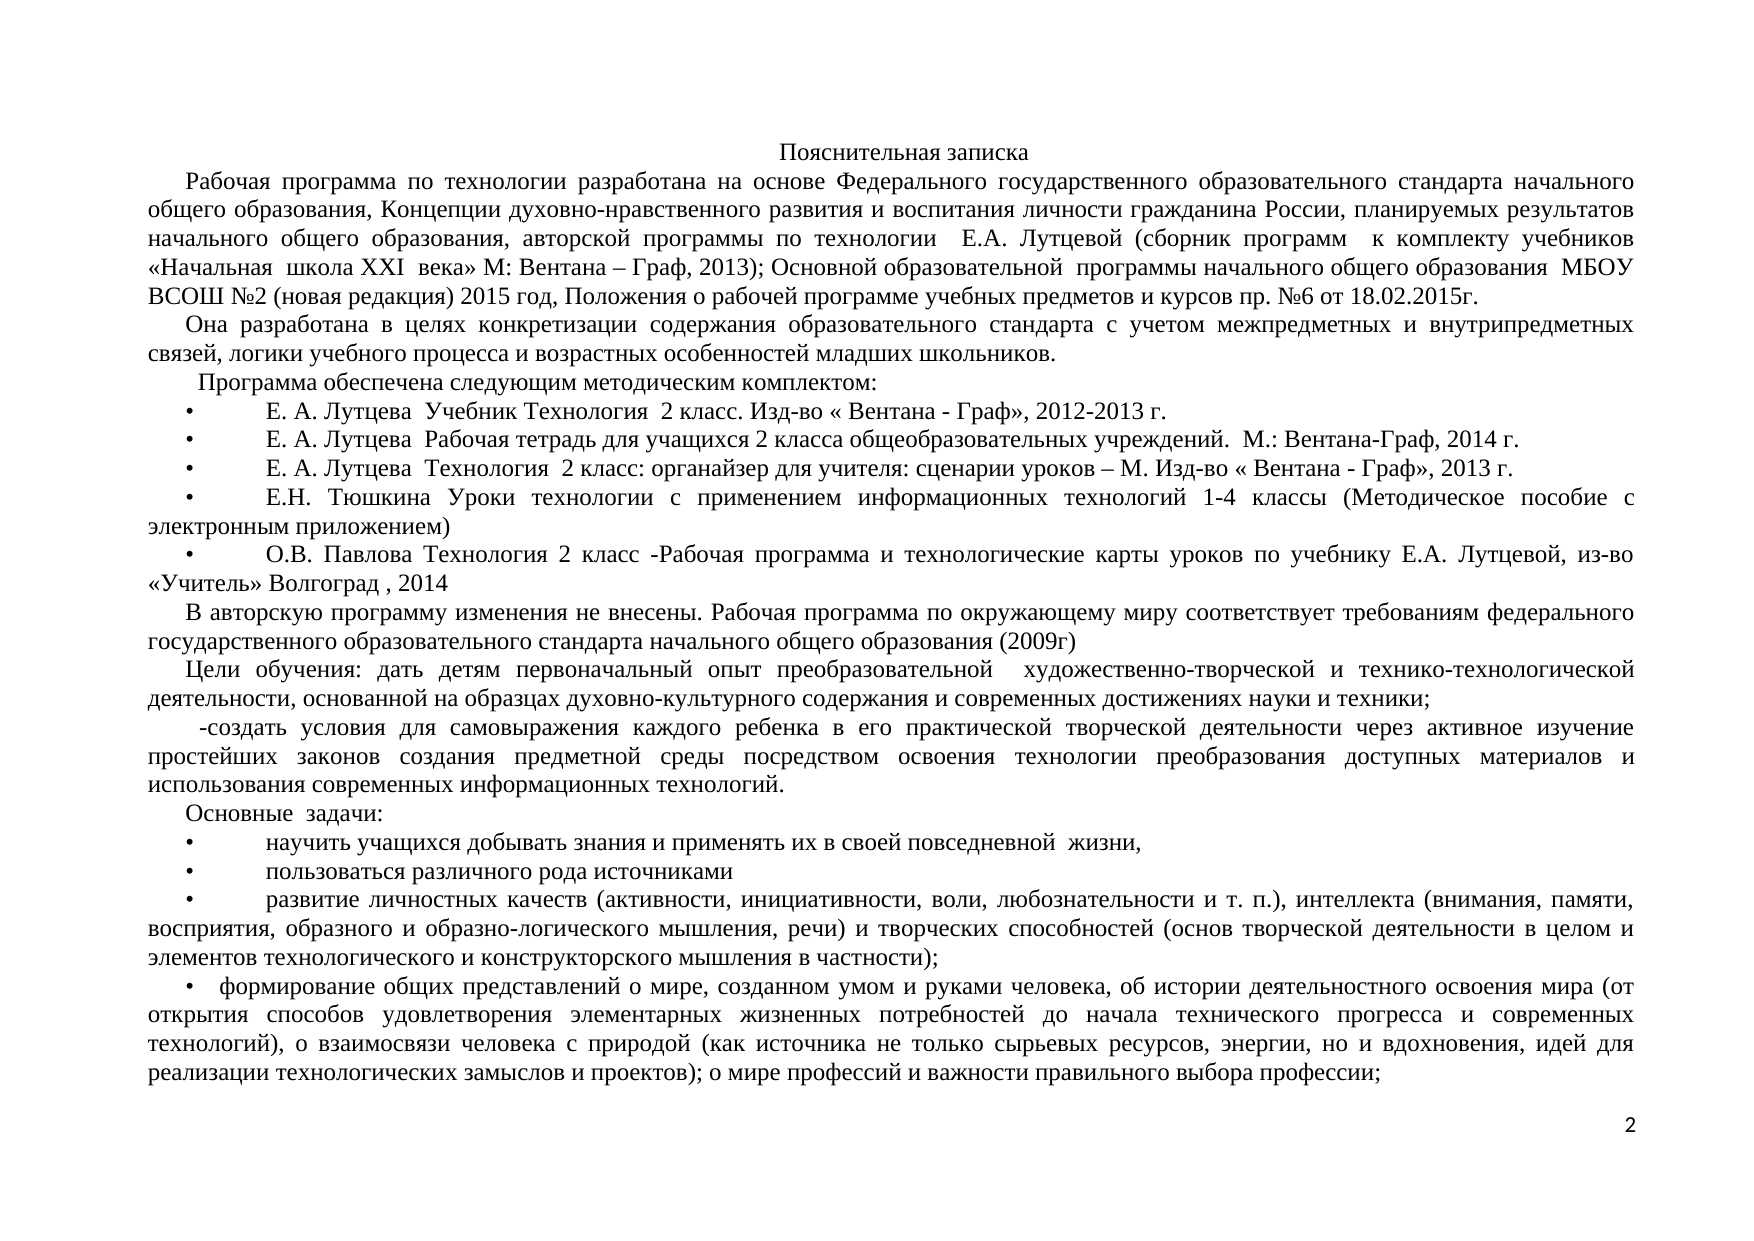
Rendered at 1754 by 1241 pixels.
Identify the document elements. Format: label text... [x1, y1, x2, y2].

text • Е. А. Лутцева Учебник Технология 2 класс. Изд-во « Вентана - Граф», 2012-2013 г. [148, 396, 1636, 424]
text • О.В. Павлова Технология 2 класс -Рабочая программа и технологические карты уроков по учебнику Е.А. Лутцевой, из-во «Учитель» Волгоград , 2014 [148, 539, 1636, 597]
text Программа обеспечена следующим методическим комплектом: [148, 367, 1636, 396]
text • Е. А. Лутцева Рабочая тетрадь для учащихся 2 класса общеобразовательных учреждений. М.: Вентана-Граф, 2014 г. [148, 424, 1636, 453]
text • Е.Н. Тюшкина Уроки технологии с применением информационных технологий 1-4 классы (Методическое пособие с электронным приложением) [148, 482, 1636, 539]
text Основные задачи: [148, 798, 1636, 827]
text Цели обучения: дать детям первоначальный опыт преобразовательной художественно-творческой и технико-технологической деятельности, основанной на образцах духовно-культурного содержания и современных достижениях науки и техники; [148, 654, 1636, 712]
text • научить учащихся добывать знания и применять их в своей повседневной жизни, [148, 827, 1636, 856]
text Пояснительная записка [148, 137, 1636, 166]
text В авторскую программу изменения не внесены. Рабочая программа по окружающему миру соответствует требованиям федерального государственного образовательного стандарта начального общего образования (2009г) [148, 597, 1636, 654]
text • пользоваться различного рода источниками [148, 856, 1636, 884]
text • развитие личностных качеств (активности, инициативности, воли, любознательности и т. п.), интеллекта (внимания, памяти, восприятия, образного и образно-логического мышления, речи) и творческих способностей (основ творческой деятельности в целом и элементов технологического и конструкторского мышления в частности); [148, 884, 1636, 971]
text -создать условия для самовыражения каждого ребенка в его практической творческой деятельности через активное изучение простейших законов создания предметной среды посредством освоения технологии преобразования доступных материалов и использования современных информационных технологий. [148, 712, 1636, 798]
text Она разработана в целях конкретизации содержания образовательного стандарта с учетом межпредметных и внутрипредметных связей, логики учебного процесса и возрастных особенностей младших школьников. [148, 309, 1636, 367]
text • Е. А. Лутцева Технология 2 класс: органайзер для учителя: сценарии уроков – М. Изд-во « Вентана - Граф», 2013 г. [148, 453, 1636, 482]
text • формирование общих представлений о мире, созданном умом и руками человека, об истории деятельностного освоения мира (от открытия способов удовлетворения элементарных жизненных потребностей до начала технического прогресса и современных технологий), о взаимосвязи человека с природой (как источника не только сырьевых ресурсов, энергии, но и вдохновения, идей для реализации технологических замыслов и проектов); о мире профессий и важности правильного выбора профессии; [148, 971, 1636, 1086]
text Рабочая программа по технологии разработана на основе Федерального государственного образовательного стандарта начального общего образования, Концепции духовно-нравственного развития и воспитания личности гражданина России, планируемых результатов начального общего образования, авторской программы по технологии Е.А. Лутцевой (сборник программ к комплекту учебников «Начальная школа ХХI века» М: Вентана – Граф, 2013); Основной образовательной программы начального общего образования МБОУ ВСОШ №2 (новая редакция) 2015 год, Положения о рабочей программе учебных предметов и курсов пр. №6 от 18.02.2015г. [148, 166, 1636, 309]
